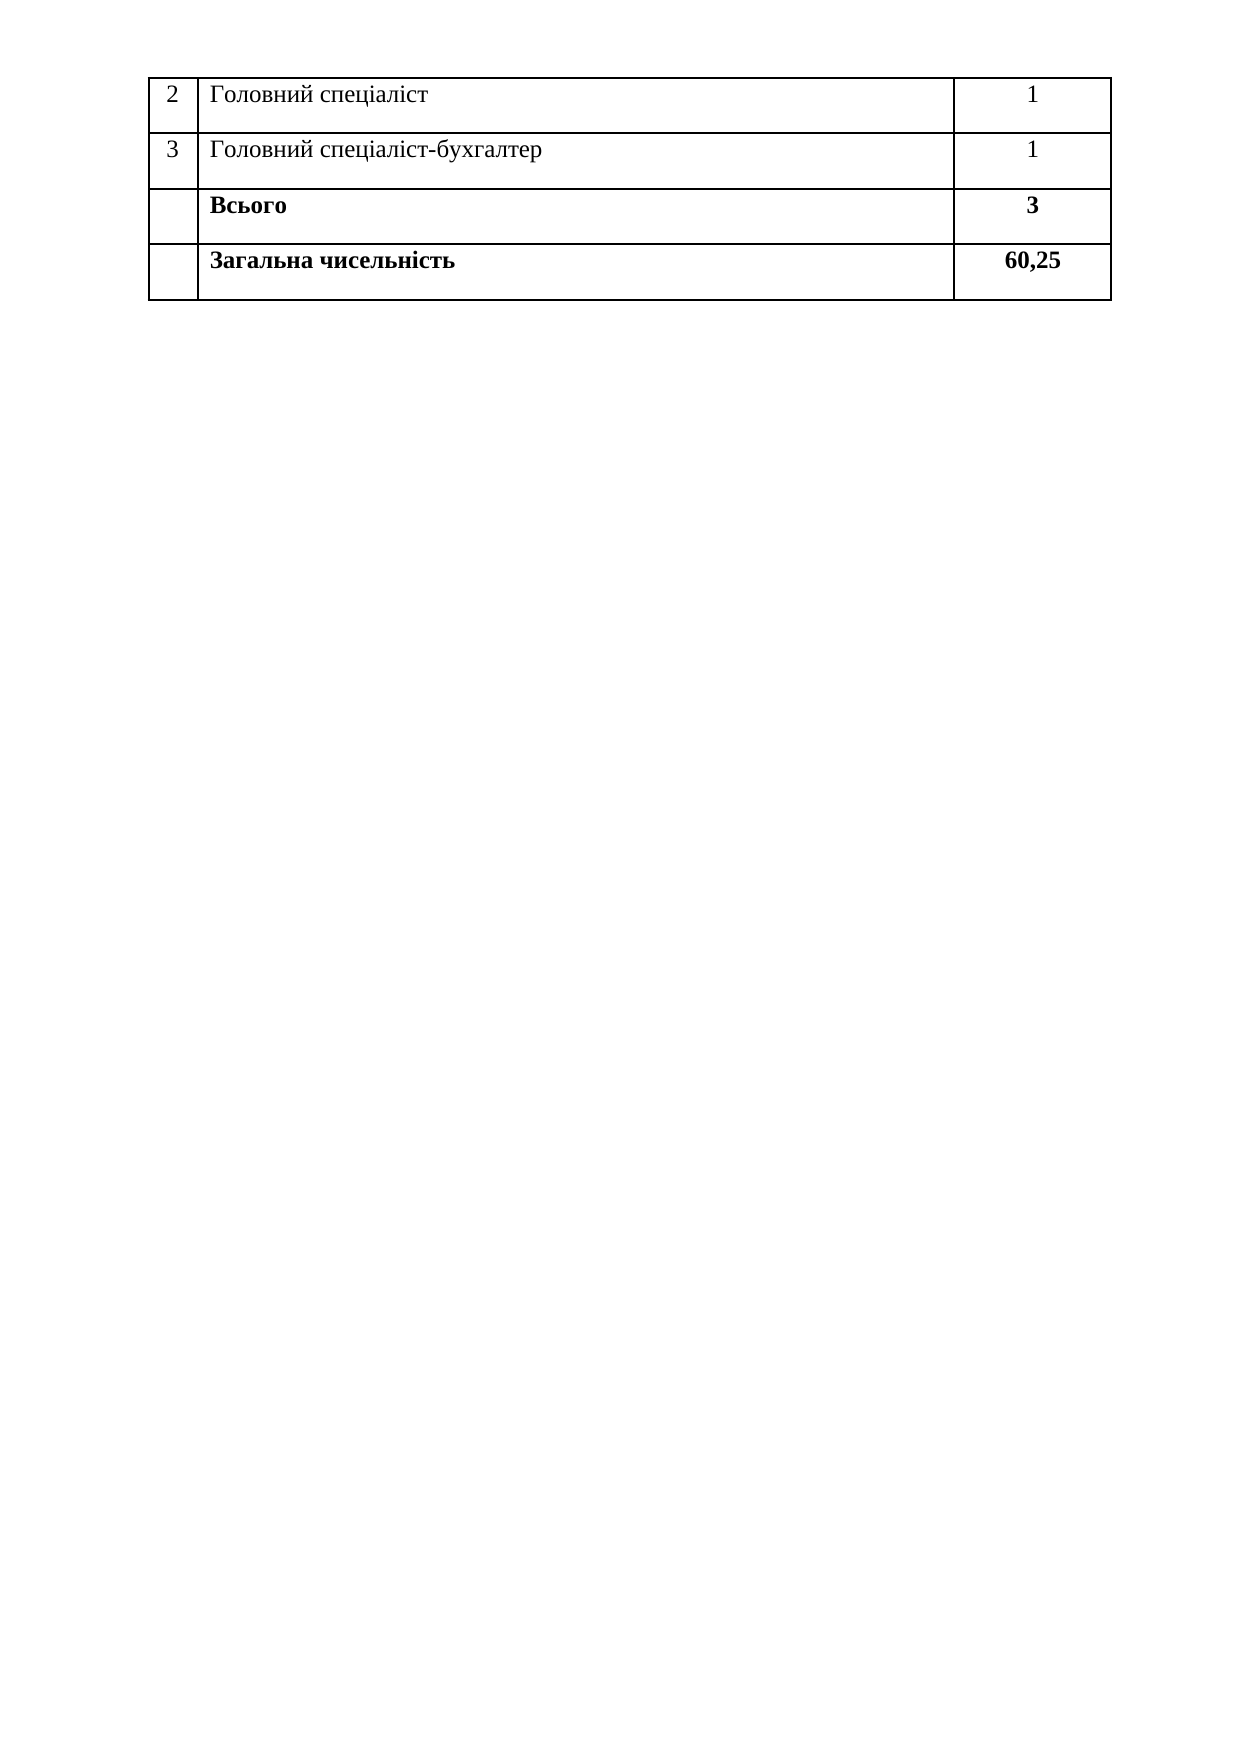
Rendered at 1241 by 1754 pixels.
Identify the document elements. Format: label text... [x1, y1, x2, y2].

table_cell 3 [150, 134, 197, 188]
table_cell Всього [199, 190, 953, 243]
table_cell [150, 190, 197, 243]
table_cell 1 [955, 79, 1110, 132]
table_cell 60,25 [955, 245, 1110, 299]
table_cell 3 [955, 190, 1110, 243]
table_cell Головний спеціаліст [199, 79, 953, 132]
table_cell 2 [150, 79, 197, 132]
table_cell Головний спеціаліст-бухгалтер [199, 134, 953, 188]
table_cell Загальна чисельність [199, 245, 953, 299]
table_cell 1 [955, 134, 1110, 188]
table_cell [150, 245, 197, 299]
